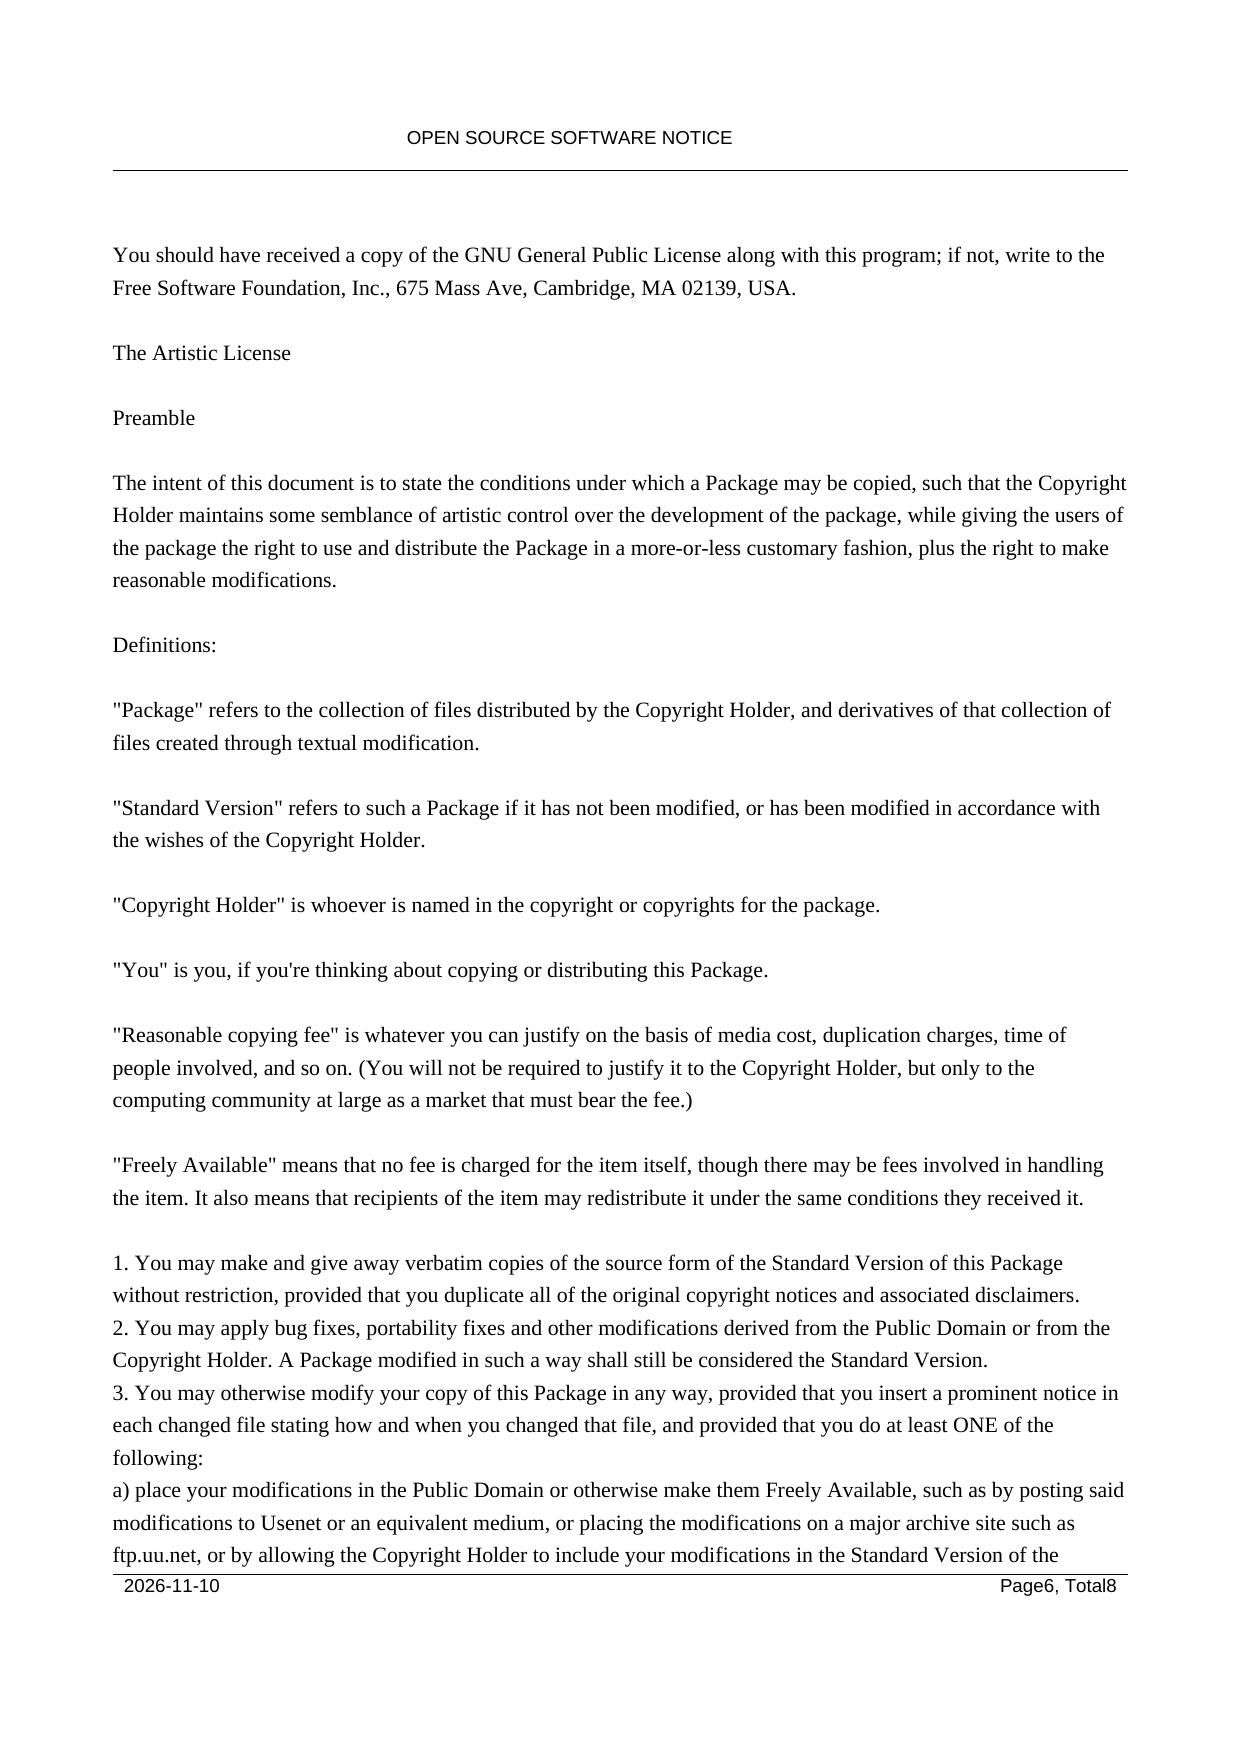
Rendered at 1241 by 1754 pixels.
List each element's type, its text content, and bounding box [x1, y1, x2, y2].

text "Copyright Holder" is whoever is named in the copyright or copyrights for the package. [112, 889, 1128, 921]
text 3. You may otherwise modify your copy of this Package in any way, provided that you insert a prominent notice in each changed file stating how and when you changed that file, and provided that you do at least ONE of the following: [112, 1376, 1128, 1474]
text "Freely Available" means that no fee is charged for the item itself, though there may be fees involved in handling the item. It also means that recipients of the item may redistribute it under the same conditions they received it. [112, 1149, 1128, 1214]
text Preamble [112, 401, 1128, 434]
text "Package" refers to the collection of files distributed by the Copyright Holder, and derivatives of that collection of files created through textual modification. [112, 694, 1128, 759]
text The Artistic License [112, 336, 1128, 369]
text The intent of this document is to state the conditions under which a Package may be copied, such that the Copyright Holder maintains some semblance of artistic control over the development of the package, while giving the users of the package the right to use and distribute the Package in a more-or-less customary fashion, plus the right to make reasonable modifications. [112, 466, 1128, 596]
text "Standard Version" refers to such a Package if it has not been modified, or has been modified in accordance with the wishes of the Copyright Holder. [112, 791, 1128, 856]
text Definitions: [112, 629, 1128, 661]
text "Reasonable copying fee" is whatever you can justify on the basis of media cost, duplication charges, time of people involved, and so on. (You will not be required to justify it to the Copyright Holder, but only to the computing community at large as a market that must bear the fee.) [112, 1019, 1128, 1116]
text 2. You may apply bug fixes, portability fixes and other modifications derived from the Public Domain or from the Copyright Holder. A Package modified in such a way shall still be considered the Standard Version. [112, 1311, 1128, 1376]
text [112, 1474, 1128, 1571]
text You should have received a copy of the GNU General Public License along with this program; if not, write to the Free Software Foundation, Inc., 675 Mass Ave, Cambridge, MA 02139, USA. [112, 239, 1128, 304]
text 1. You may make and give away verbatim copies of the source form of the Standard Version of this Package without restriction, provided that you duplicate all of the original copyright notices and associated disclaimers. [112, 1246, 1128, 1311]
text "You" is you, if you're thinking about copying or distributing this Package. [112, 954, 1128, 986]
